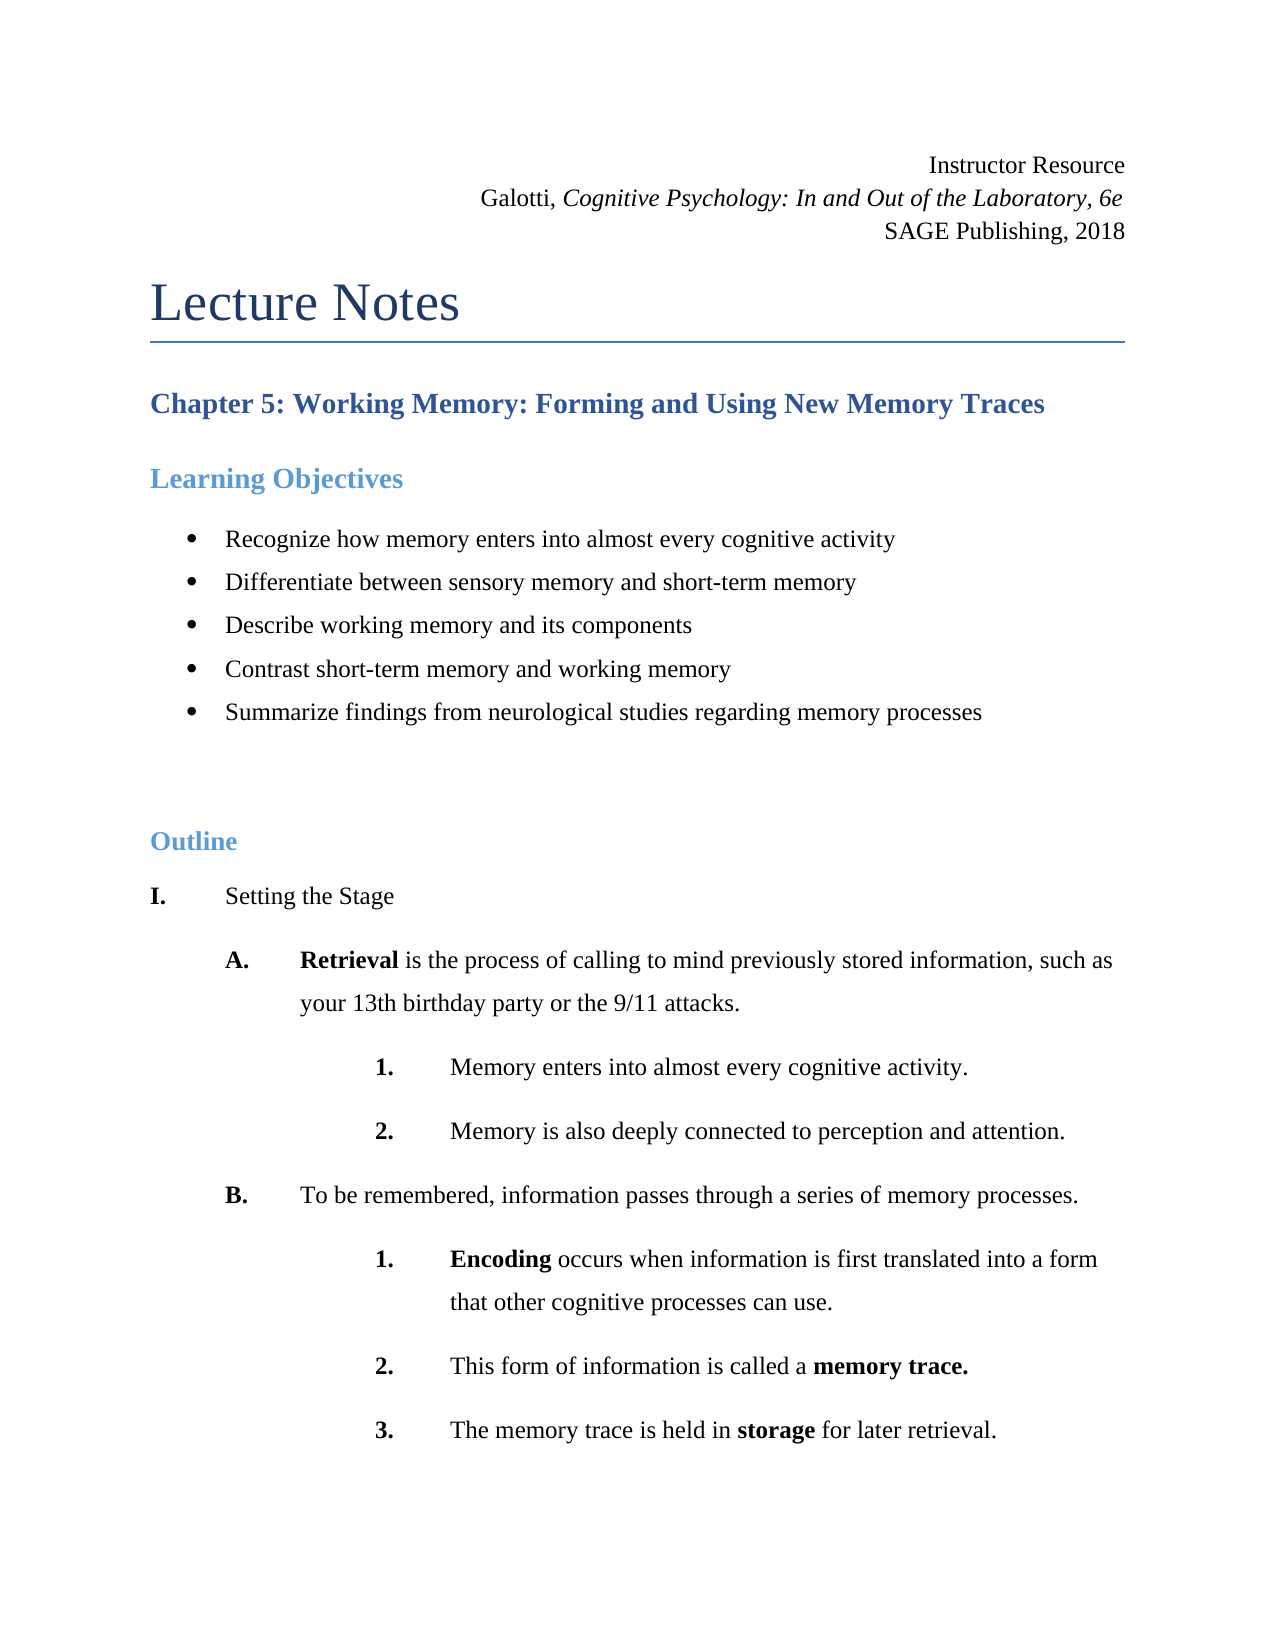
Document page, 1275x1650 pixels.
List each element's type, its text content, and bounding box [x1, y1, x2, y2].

list 2. This form of information is called a memory trace. [375, 1351, 1125, 1380]
list 2. Memory is also deeply connected to perception and attention. [375, 1116, 1125, 1145]
list 3. The memory trace is held in storage for later retrieval. [375, 1415, 1125, 1444]
subtitle Outline [150, 825, 1125, 856]
list Contrast short-term memory and working memory [187, 654, 1125, 682]
list A. Retrieval is the process of calling to mind previously stored information, such as your 13th birthday party or the 9/11 attacks. [225, 945, 1125, 1017]
list Recognize how memory enters into almost every cognitive activity [187, 524, 1125, 553]
list Differentiate between sensory memory and short-term memory [187, 567, 1125, 596]
title Lecture Notes [150, 270, 1125, 341]
list I. Setting the Stage [150, 881, 1125, 910]
list 1. Encoding occurs when information is first translated into a form that other cognitive processes can use. [375, 1244, 1125, 1316]
subtitle Learning Objectives [150, 462, 1125, 495]
list 1. Memory enters into almost every cognitive activity. [375, 1052, 1125, 1081]
list Describe working memory and its components [187, 611, 1125, 639]
subtitle Chapter 5: Working Memory: Forming and Using New Memory Traces [150, 386, 1125, 420]
list Summarize findings from neurological studies regarding memory processes [187, 697, 1125, 726]
list B. To be remembered, information passes through a series of memory processes. [225, 1180, 1125, 1209]
